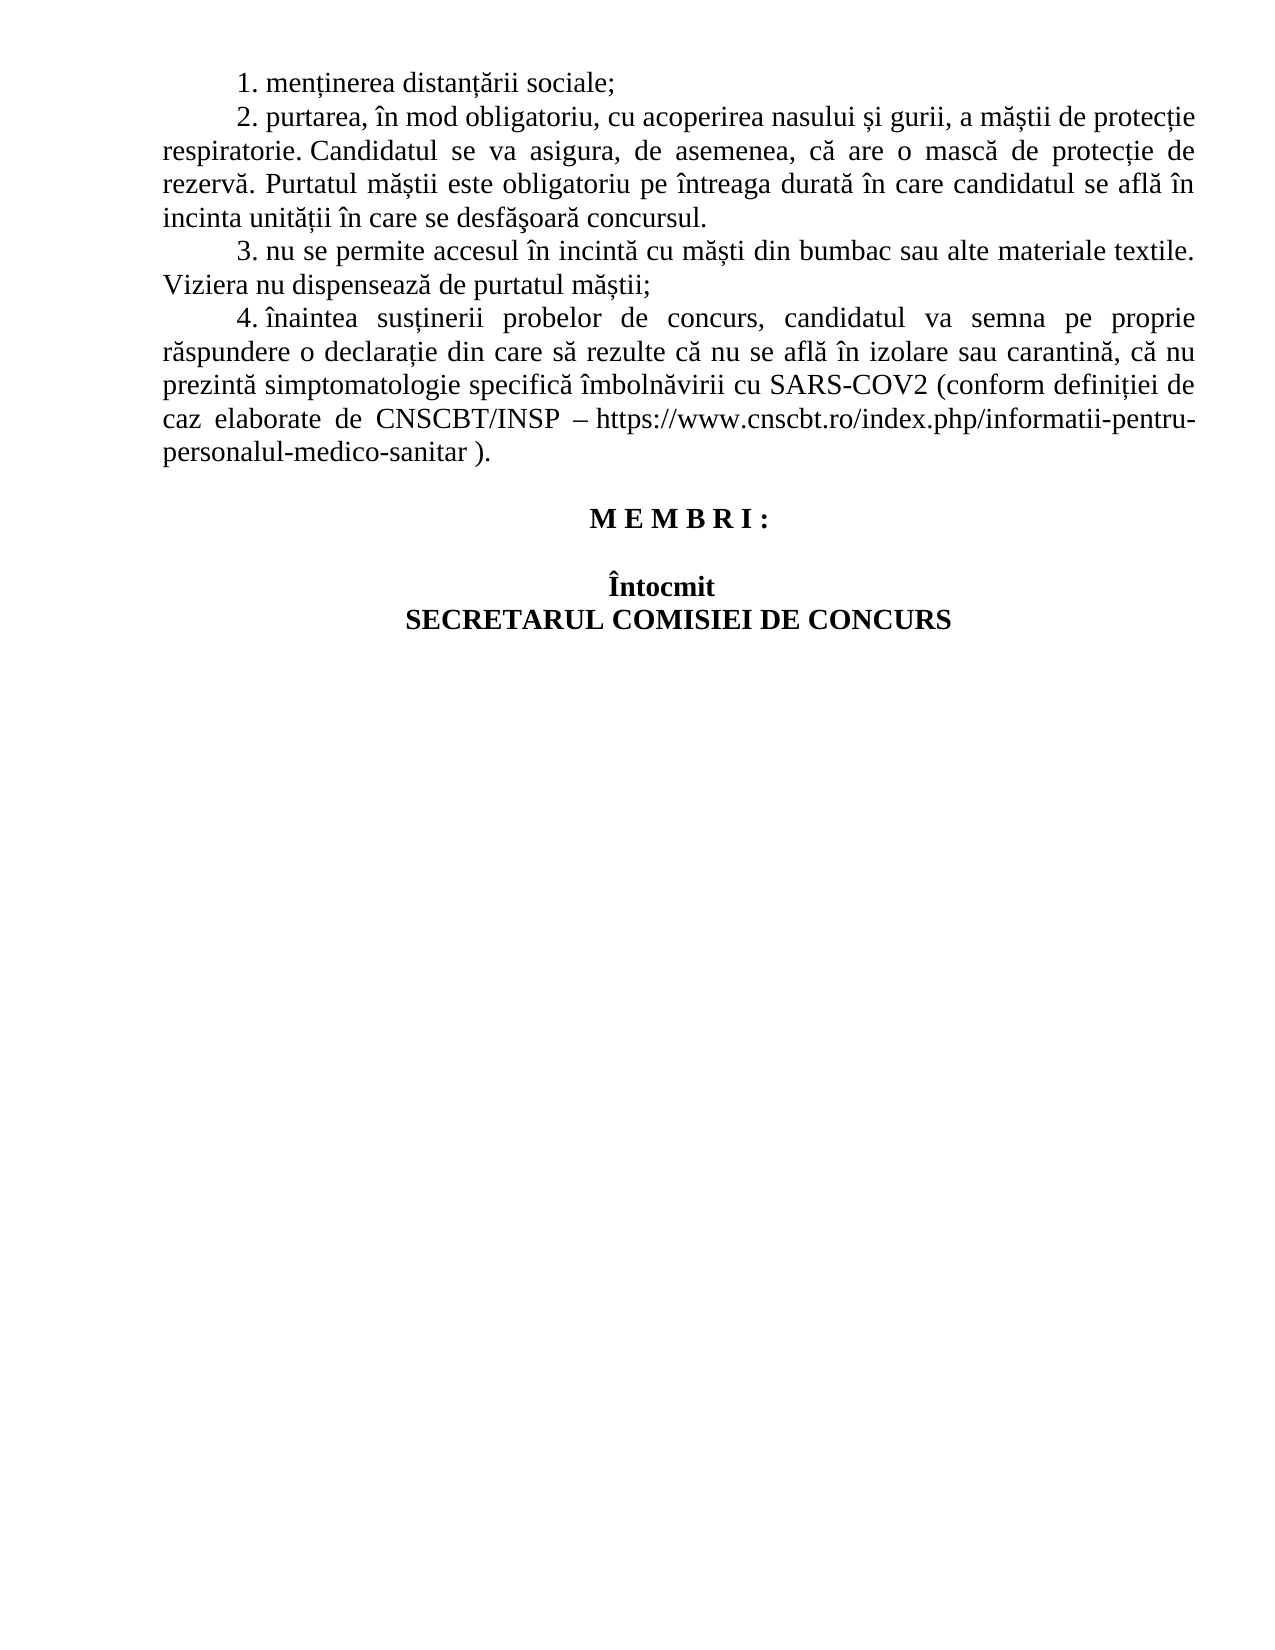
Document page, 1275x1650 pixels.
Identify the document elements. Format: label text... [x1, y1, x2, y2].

text 2. purtarea, în mod obligatoriu, cu acoperirea nasului și gurii, a măștii de protecție respiratorie. Candidatul se va asigura, de asemenea, că are o mască de protecție de rezervă. Purtatul măștii este obligatoriu pe întreaga durată în care candidatul se află în incinta unității în care se desfăşoară concursul. [162, 99, 1196, 233]
text 4. înaintea susținerii probelor de concurs, candidatul va semna pe proprie răspundere o declarație din care să rezulte că nu se află în izolare sau carantină, că nu prezintă simptomatologie specifică îmbolnăvirii cu SARS-COV2 (conform definiției de caz elaborate de CNSCBT/INSP – https://www.cnscbt.ro/index.php/informatii-pentru-personalul-medico-sanitar ). [162, 300, 1196, 468]
text Întocmit [222, 569, 1198, 602]
text 3. nu se permite accesul în incintă cu măști din bumbac sau alte materiale textile. Viziera nu dispensează de purtatul măștii; [162, 233, 1196, 300]
text SECRETARUL COMISIEI DE CONCURS [237, 602, 1198, 636]
text 1. menținerea distanțării sociale; [162, 66, 1196, 99]
text M E M B R I : [162, 502, 1196, 535]
